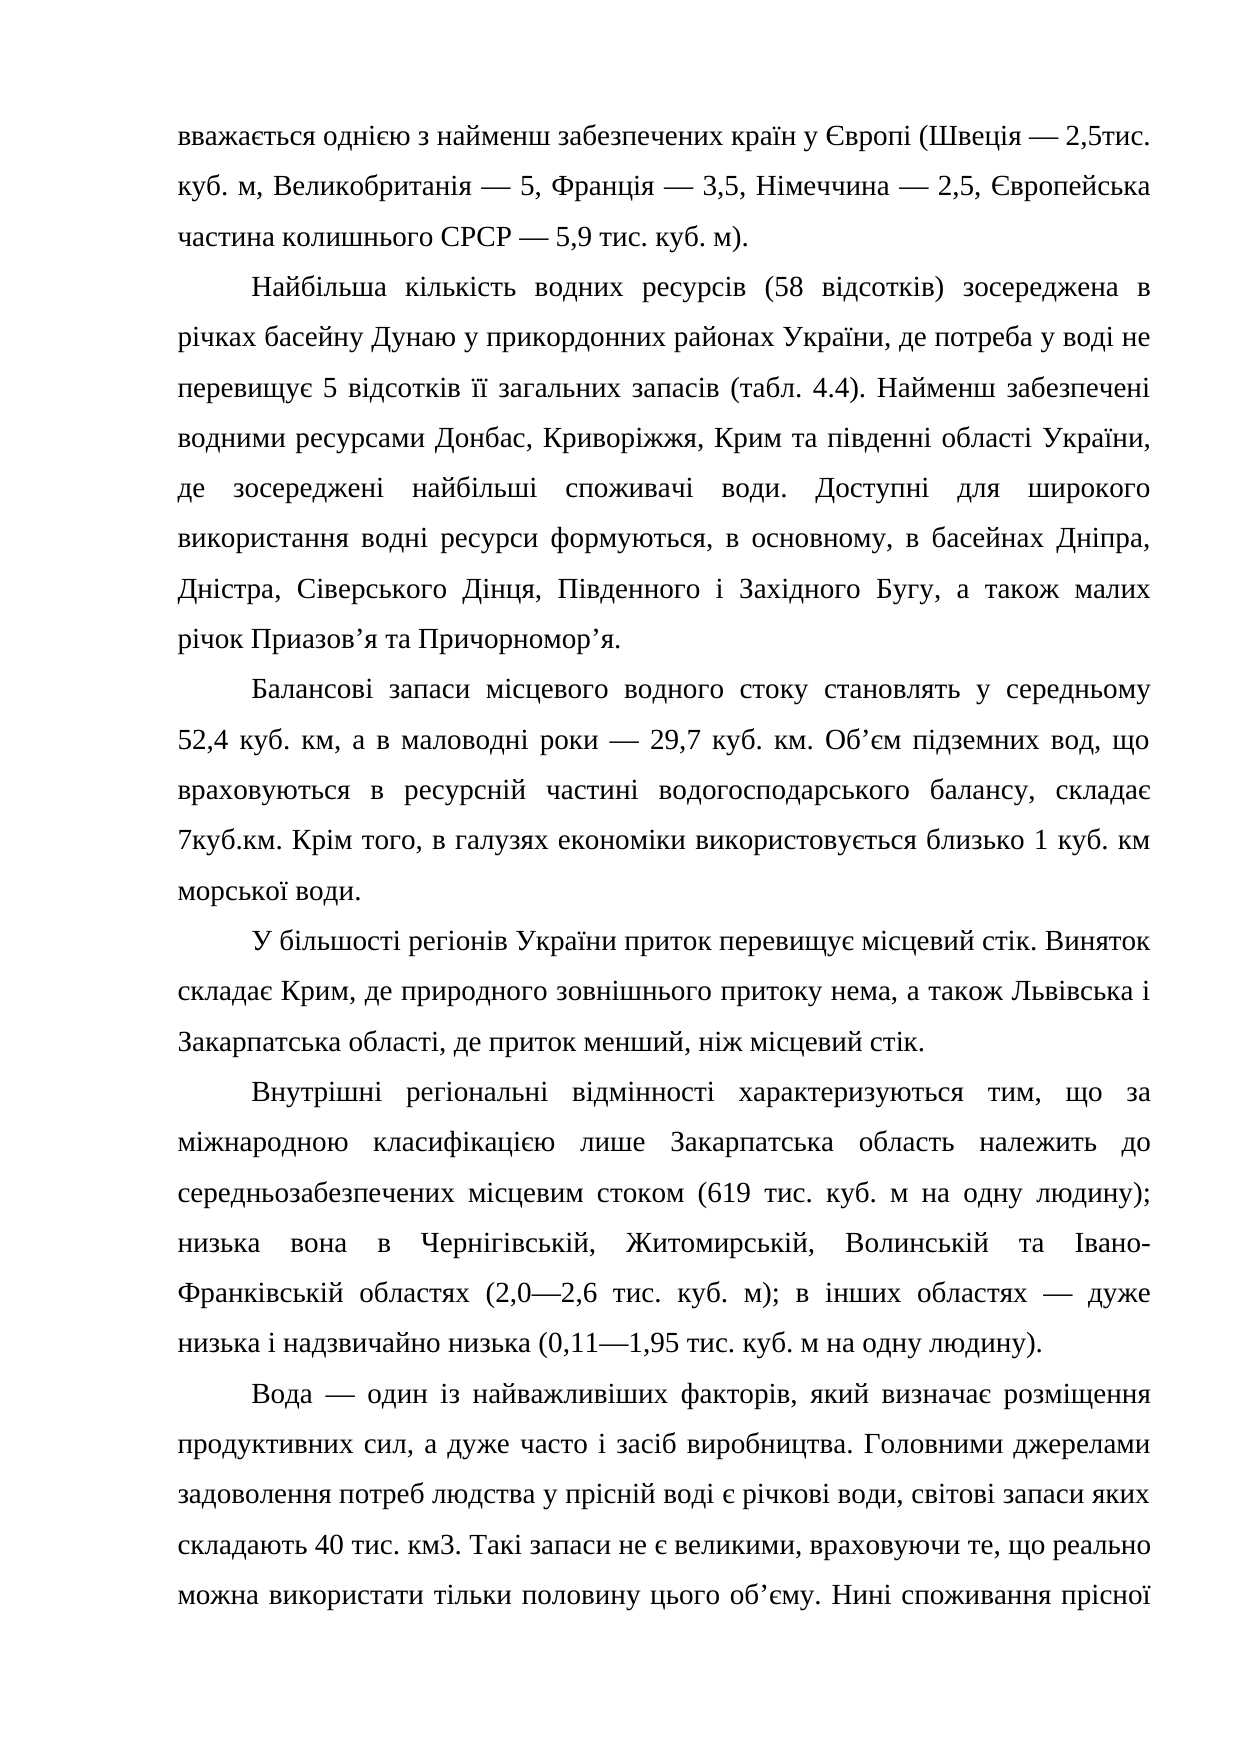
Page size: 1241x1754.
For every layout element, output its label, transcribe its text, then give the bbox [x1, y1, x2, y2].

text У більшості регіонів України приток перевищує місцевий стік. Виняток складає Крим, де природного зовнішнього притоку нема, а також Львівська і Закарпатська області, де приток менший, ніж місцевий стік. [177, 923, 1152, 1057]
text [177, 118, 1152, 252]
text Найбільша кількість водних ресурсів (58 відсотків) зосереджена в річках басейну Дунаю у прикордонних районах України, де потреба у воді не перевищує 5 відсотків її загальних запасів (табл. 4.4). Найменш забезпечені водними ресурсами Донбас, Криворіжжя, Крим та південні області України, де зосереджені найбільші споживачі води. Доступні для широкого використання водні ресурси формуються, в основному, в басейнах Дніпра, Дністра, Сіверського Дінця, Південного і Західного Бугу, а також малих річок Приазов’я та Причорномор’я. [177, 269, 1152, 655]
text Внутрішні регіональні відмінності характеризуються тим, що за міжнародною класифікацією лише Закарпатська область належить до середньозабезпечених місцевим стоком (619 тис. куб. м на одну людину); низька вона в Чернігівській, Житомирській, Волинській та Івано-Франківській областях (2,0—2,6 тис. куб. м); в інших областях — дуже низька і надзвичайно низька (0,11—1,95 тис. куб. м на одну людину). [177, 1074, 1152, 1359]
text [177, 1376, 1152, 1611]
text Балансові запаси місцевого водного стоку становлять у середньому 52,4 куб. км, а в маловодні роки — 29,7 куб. км. Об’єм підземних вод, що враховуються в ресурсній частині водогосподарського балансу, складає 7куб.км. Крім того, в галузях економіки використовується близько 1 куб. км морської води. [177, 672, 1152, 906]
